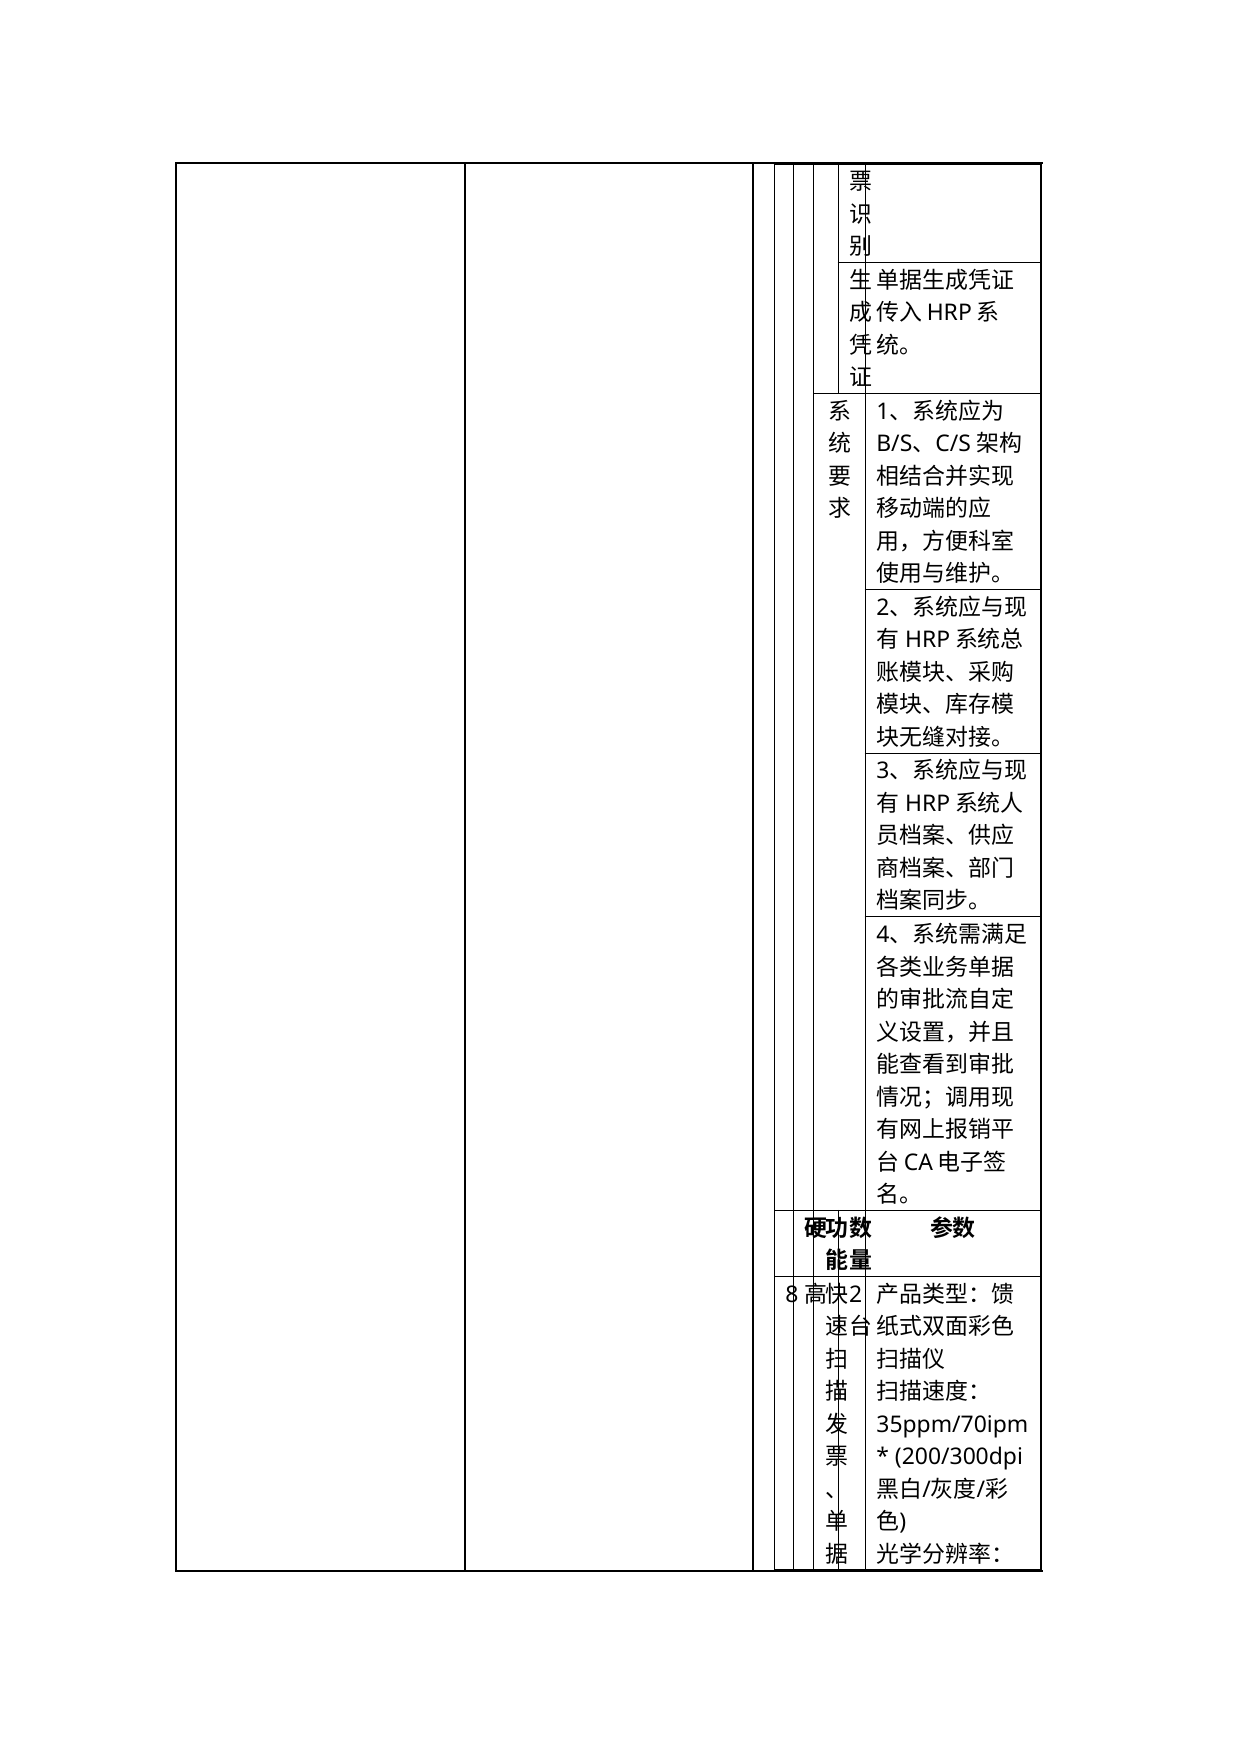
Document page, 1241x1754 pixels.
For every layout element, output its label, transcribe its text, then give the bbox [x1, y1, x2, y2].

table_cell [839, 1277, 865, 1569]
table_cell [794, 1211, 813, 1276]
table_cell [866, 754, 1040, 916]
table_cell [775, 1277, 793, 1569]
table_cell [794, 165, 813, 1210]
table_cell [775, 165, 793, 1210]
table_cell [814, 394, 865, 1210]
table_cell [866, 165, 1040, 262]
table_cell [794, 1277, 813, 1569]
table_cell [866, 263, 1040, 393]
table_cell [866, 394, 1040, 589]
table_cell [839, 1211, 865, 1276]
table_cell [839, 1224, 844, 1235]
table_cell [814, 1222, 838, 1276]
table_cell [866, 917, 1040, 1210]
table_cell 1 [466, 164, 752, 1570]
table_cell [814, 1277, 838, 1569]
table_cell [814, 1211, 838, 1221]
table_cell ▲ [177, 164, 464, 1570]
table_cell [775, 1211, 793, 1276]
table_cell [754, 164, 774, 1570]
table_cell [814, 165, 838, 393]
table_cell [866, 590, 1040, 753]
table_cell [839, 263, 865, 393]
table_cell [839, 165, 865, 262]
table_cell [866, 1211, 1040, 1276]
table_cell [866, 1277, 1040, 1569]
